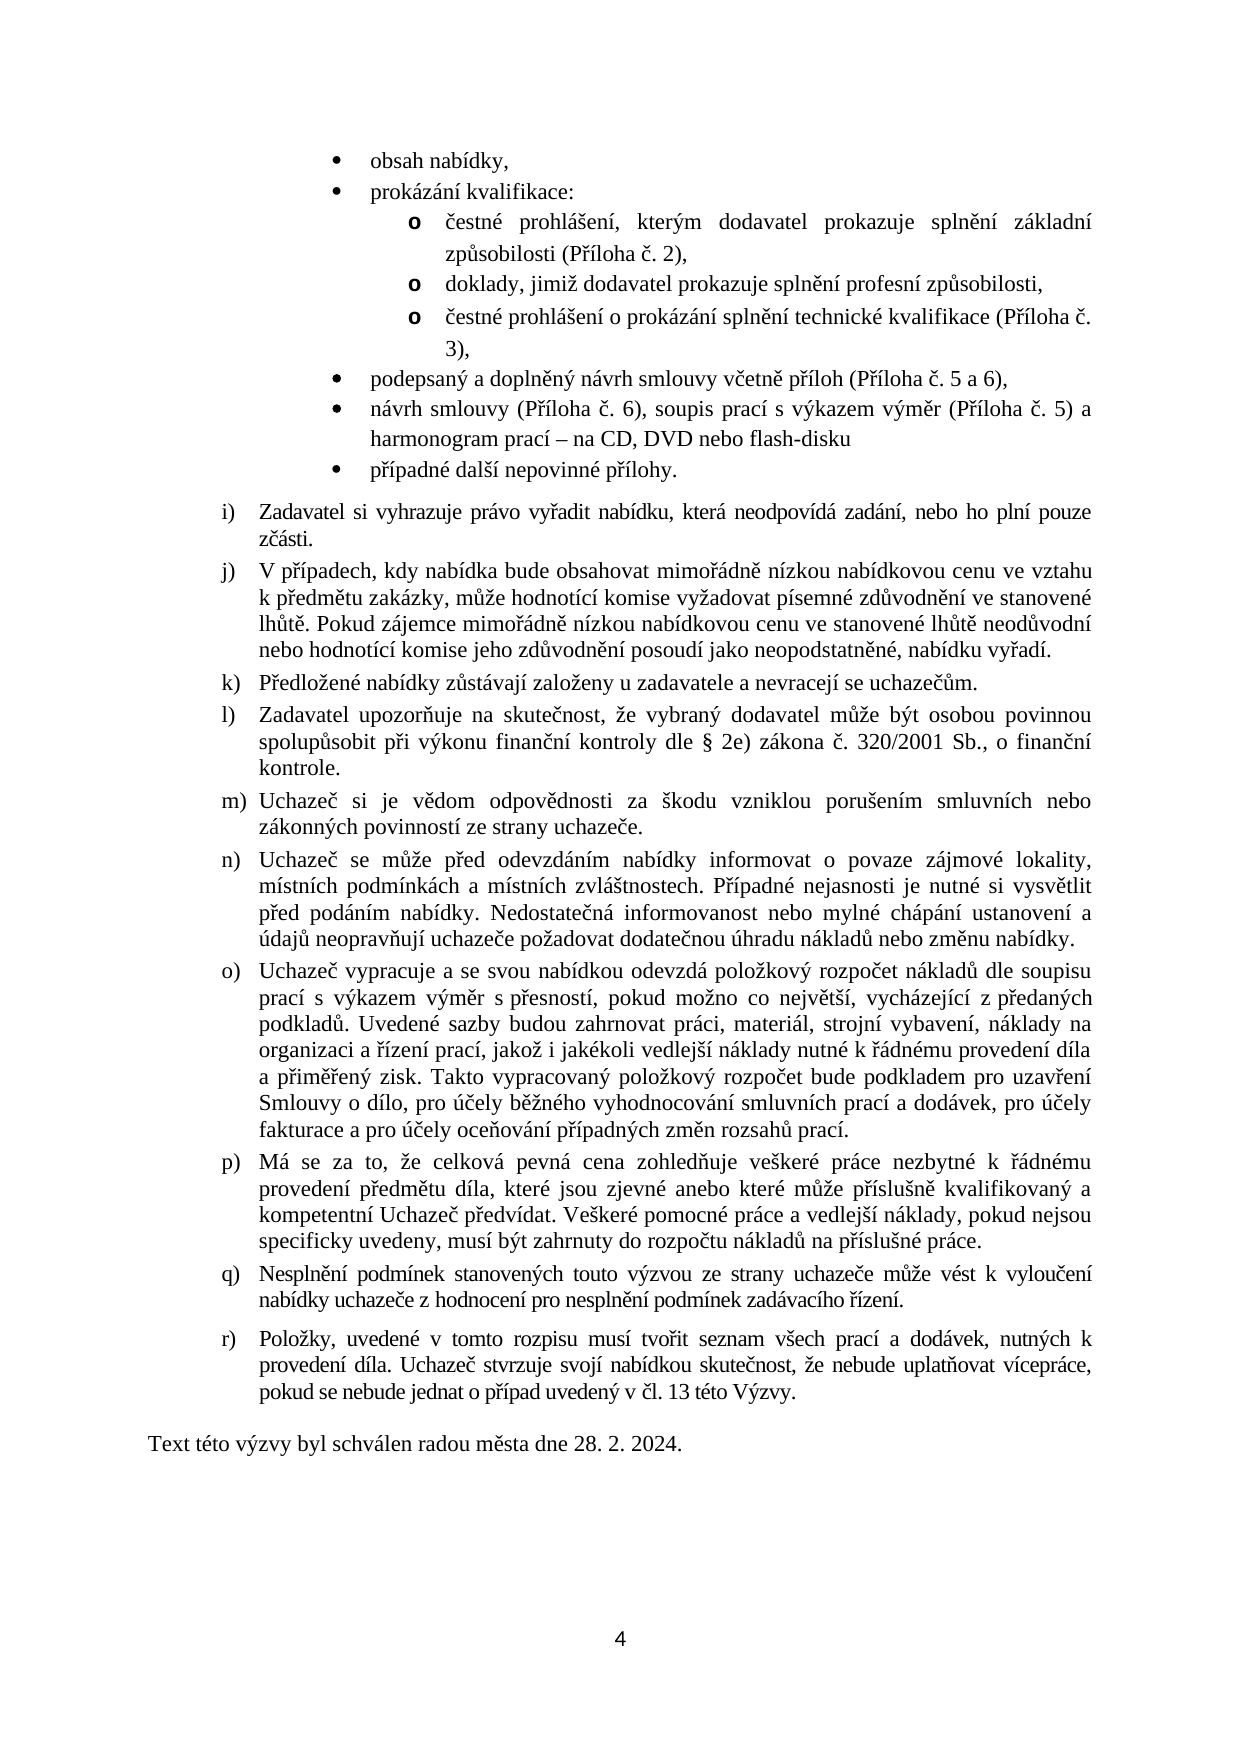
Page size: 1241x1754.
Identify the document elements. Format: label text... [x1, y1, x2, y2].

list případné další nepovinné přílohy. [332, 456, 1093, 482]
list obsah nabídky, [333, 148, 1093, 174]
list V případech, kdy nabídka bude obsahovat mimořádně nízkou nabídkovou cenu ve vztahu k předmětu zakázky, může hodnotící komise vyžadovat písemné zdůvodnění ve stanovené lhůtě. Pokud zájemce mimořádně nízkou nabídkovou cenu ve stanovené lhůtě neodůvodní nebo hodnotící komise jeho zdůvodnění posoudí jako neopodstatněné, nabídku vyřadí. [221, 557, 1093, 663]
list prokázání kvalifikace: [333, 178, 1093, 204]
text Text této výzvy byl schválen radou města dne 28. 2. 2024. [148, 1431, 1093, 1457]
list Předložené nabídky zůstávají založeny u zadavatele a nevracejí se uchazečům. [221, 669, 1093, 695]
list Nesplnění podmínek stanovených touto výzvou ze strany uchazeče může vést k vyloučení nabídky uchazeče z hodnocení pro nesplnění podmínek zadávacího řízení. [221, 1260, 1093, 1313]
list Uchazeč si je vědom odpovědnosti za škodu vzniklou porušením smluvních nebo zákonných povinností ze strany uchazeče. [221, 787, 1093, 839]
list návrh smlouvy (Příloha č. 6), soupis prací s výkazem výměr (Příloha č. 5) a harmonogram prací – na CD, DVD nebo flash-disku [333, 395, 1093, 452]
list Uchazeč se může před odevzdáním nabídky informovat o povaze zájmové lokality, místních podmínkách a místních zvláštnostech. Případné nejasnosti je nutné si vysvětlit před podáním nabídky. Nedostatečná informovanost nebo mylné chápání ustanovení a údajů neopravňují uchazeče požadovat dodatečnou úhradu nákladů nebo změnu nabídky. [221, 846, 1093, 951]
list Zadavatel upozorňuje na skutečnost, že vybraný dodavatel může být osobou povinnou spolupůsobit při výkonu finanční kontroly dle § 2e) zákona č. 320/2001 Sb., o finanční kontrole. [221, 702, 1093, 781]
list doklady, jimiž dodavatel prokazuje splnění profesní způsobilosti, [408, 270, 1093, 298]
list Má se za to, že celková pevná cena zohledňuje veškeré práce nezbytné k řádnému provedení předmětu díla, které jsou zjevné anebo které může příslušně kvalifikovaný a kompetentní Uchazeč předvídat. Veškeré pomocné práce a vedlejší náklady, pokud nejsou specificky uvedeny, musí být zahrnuty do rozpočtu nákladů na příslušné práce. [221, 1148, 1093, 1254]
list čestné prohlášení, kterým dodavatel prokazuje splnění základní způsobilosti (Příloha č. 2), [408, 208, 1093, 266]
list Uchazeč vypracuje a se svou nabídkou odevzdá položkový rozpočet nákladů dle soupisu prací s výkazem výměr s přesností, pokud možno co největší, vycházející z předaných podkladů. Uvedené sazby budou zahrnovat práci, materiál, strojní vybavení, náklady na organizaci a řízení prací, jakož i jakékoli vedlejší náklady nutné k řádnému provedení díla a přiměřený zisk. Takto vypracovaný položkový rozpočet bude podkladem pro uzavření Smlouvy o dílo, pro účely běžného vyhodnocování smluvních prací a dodávek, pro účely fakturace a pro účely oceňování případných změn rozsahů prací. [221, 957, 1093, 1142]
list podepsaný a doplněný návrh smlouvy včetně příloh (Příloha č. 5 a 6), [333, 365, 1093, 391]
list Položky, uvedené v tomto rozpisu musí tvořit seznam všech prací a dodávek, nutných k provedení díla. Uchazeč stvrzuje svojí nabídkou skutečnost, že nebude uplatňovat vícepráce, pokud se nebude jednat o případ uvedený v čl. 13 této Výzvy. [221, 1325, 1093, 1404]
list čestné prohlášení o prokázání splnění technické kvalifikace (Příloha č. 3), [408, 303, 1093, 361]
list Zadavatel si vyhrazuje právo vyřadit nabídku, která neodpovídá zadání, nebo ho plní pouze zčásti. [221, 498, 1093, 551]
